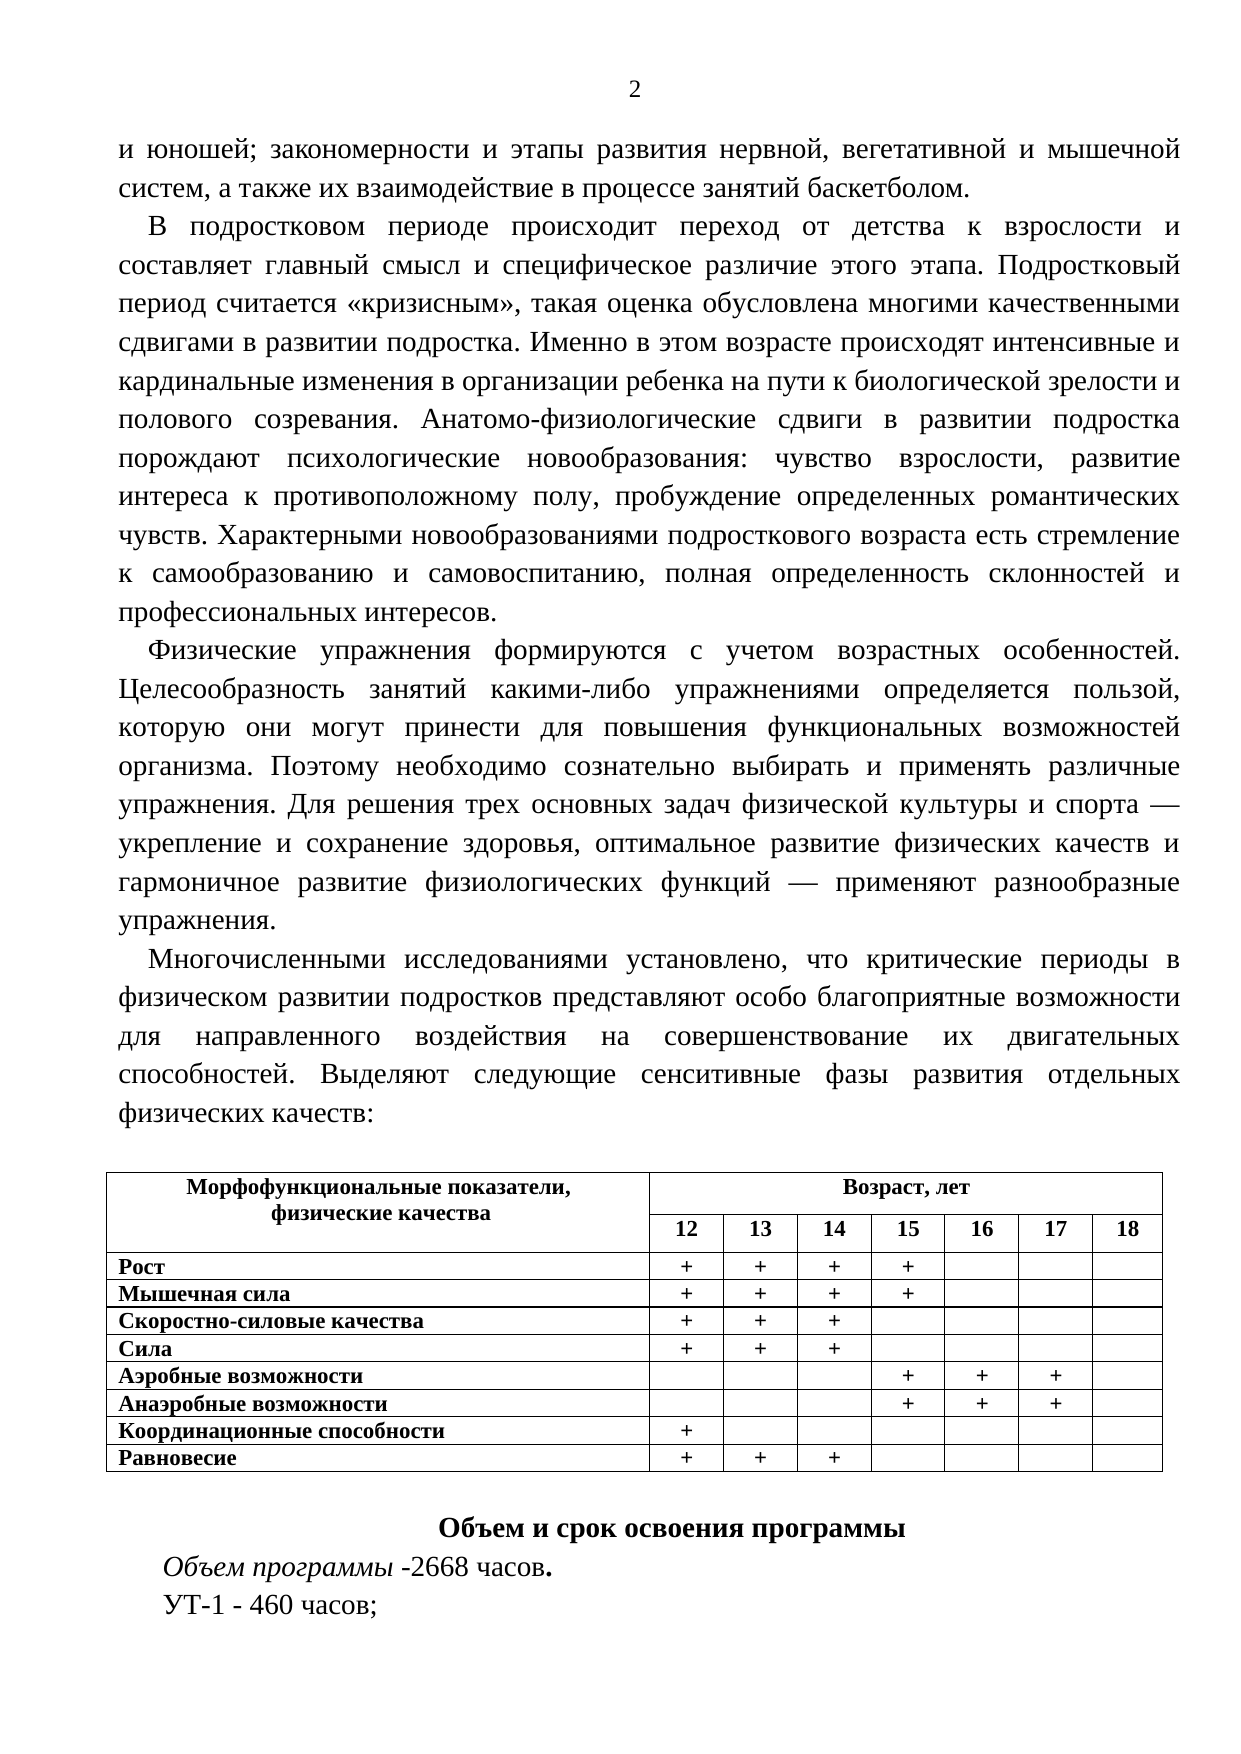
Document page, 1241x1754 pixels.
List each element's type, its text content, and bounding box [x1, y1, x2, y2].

table_cell + [650, 1335, 723, 1361]
table_cell [872, 1308, 944, 1334]
table_cell + [724, 1280, 797, 1306]
table_cell + [724, 1445, 797, 1471]
table_cell [1093, 1253, 1162, 1279]
text Объем и срок освоения программы [118, 1510, 1181, 1544]
table_cell + [724, 1253, 797, 1279]
table_cell 14 [798, 1215, 871, 1252]
table_cell + [798, 1280, 871, 1306]
table_cell [1093, 1390, 1162, 1416]
table_cell + [872, 1280, 944, 1306]
table_cell [798, 1362, 871, 1389]
table_cell + [945, 1390, 1018, 1416]
text УТ-1 - 460 часов; [118, 1587, 1181, 1621]
table_cell [1093, 1417, 1162, 1443]
table_cell [798, 1390, 871, 1416]
table_cell [945, 1253, 1018, 1279]
table_cell [945, 1417, 1018, 1443]
table_cell [945, 1445, 1018, 1471]
table_cell Скоростно-силовые качества [107, 1308, 649, 1334]
table_cell [1093, 1445, 1162, 1471]
table_cell + [724, 1308, 797, 1334]
table_cell + [1019, 1362, 1092, 1389]
table_cell + [872, 1362, 944, 1389]
table_cell Анаэробные возможности [107, 1390, 649, 1416]
table_cell Аэробные возможности [107, 1362, 649, 1389]
table_cell [1019, 1445, 1092, 1471]
table_cell [1093, 1335, 1162, 1361]
table_cell 13 [724, 1215, 797, 1252]
table_header Возраст, лет [650, 1173, 1162, 1214]
table_cell [1019, 1335, 1092, 1361]
table_cell 18 [1093, 1215, 1162, 1252]
table_cell [1093, 1362, 1162, 1389]
table_cell [1093, 1280, 1162, 1306]
table_cell + [650, 1417, 723, 1443]
text Многочисленными исследованиями установлено, что критические периоды в физическом развитии подростков представляют особо благоприятные возможности для направленного воздействия на совершенствование их двигательных способностей. Выделяют следующие сенситивные фазы развития отдельных физических качеств: [118, 941, 1181, 1128]
table_cell + [798, 1308, 871, 1334]
table_cell [1019, 1253, 1092, 1279]
table_header Морфофункциональные показатели, физические качества [107, 1173, 649, 1252]
table_cell 16 [945, 1215, 1018, 1252]
table_cell [650, 1362, 723, 1389]
table_cell + [798, 1253, 871, 1279]
table_cell [1019, 1280, 1092, 1306]
table_cell [650, 1390, 723, 1416]
table_cell + [650, 1253, 723, 1279]
table_cell Рост [107, 1253, 649, 1279]
table_cell + [945, 1362, 1018, 1389]
table_cell + [650, 1280, 723, 1306]
table_cell + [1019, 1390, 1092, 1416]
table_cell + [650, 1445, 723, 1471]
table_cell 12 [650, 1215, 723, 1252]
table_cell Координационные способности [107, 1417, 649, 1443]
table_cell + [724, 1335, 797, 1361]
table_cell + [872, 1253, 944, 1279]
table_cell [945, 1308, 1018, 1334]
table_cell + [798, 1445, 871, 1471]
table_cell 15 [872, 1215, 944, 1252]
table_cell [724, 1390, 797, 1416]
table_cell 17 [1019, 1215, 1092, 1252]
table_cell [1019, 1308, 1092, 1334]
table_cell [945, 1280, 1018, 1306]
table_cell [1019, 1417, 1092, 1443]
table_cell [724, 1362, 797, 1389]
table_cell [872, 1445, 944, 1471]
table_cell Мышечная сила [107, 1280, 649, 1306]
text Объем программы -2668 часов. [118, 1549, 1181, 1582]
table_cell Сила [107, 1335, 649, 1361]
text В подростковом периоде происходит переход от детства к взрослости и составляет главный смысл и специфическое различие этого этапа. Подростковый период считается «кризисным», такая оценка обусловлена многими качественными сдвигами в развитии подростка. Именно в этом возрасте происходят интенсивные и кардинальные изменения в организации ребенка на пути к биологической зрелости и полового созревания. Анатомо-физиологические сдвиги в развитии подростка порождают психологические новообразования: чувство взрослости, развитие интереса к противоположному полу, пробуждение определенных романтических чувств. Характерными новообразованиями подросткового возраста есть стремление к самообразованию и самовоспитанию, полная определенность склонностей и профессиональных интересов. [118, 208, 1181, 627]
table_cell + [872, 1390, 944, 1416]
table_cell Равновесие [107, 1445, 649, 1471]
table_cell [945, 1335, 1018, 1361]
table_cell [798, 1417, 871, 1443]
table_cell + [798, 1335, 871, 1361]
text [118, 131, 1181, 203]
table_cell [872, 1335, 944, 1361]
table_cell + [650, 1308, 723, 1334]
table_cell [872, 1417, 944, 1443]
table_cell [724, 1417, 797, 1443]
table_cell [1093, 1308, 1162, 1334]
text Физические упражнения формируются с учетом возрастных особенностей. Целесообразность занятий какими-либо упражнениями определяется пользой, которую они могут принести для повышения функциональных возможностей организма. Поэтому необходимо сознательно выбирать и применять различные упражнения. Для решения трех основных задач физической культуры и спорта — укрепление и сохранение здоровья, оптимальное развитие физических качеств и гармоничное развитие физиологических функций — применяют разнообразные упражнения. [118, 632, 1181, 936]
